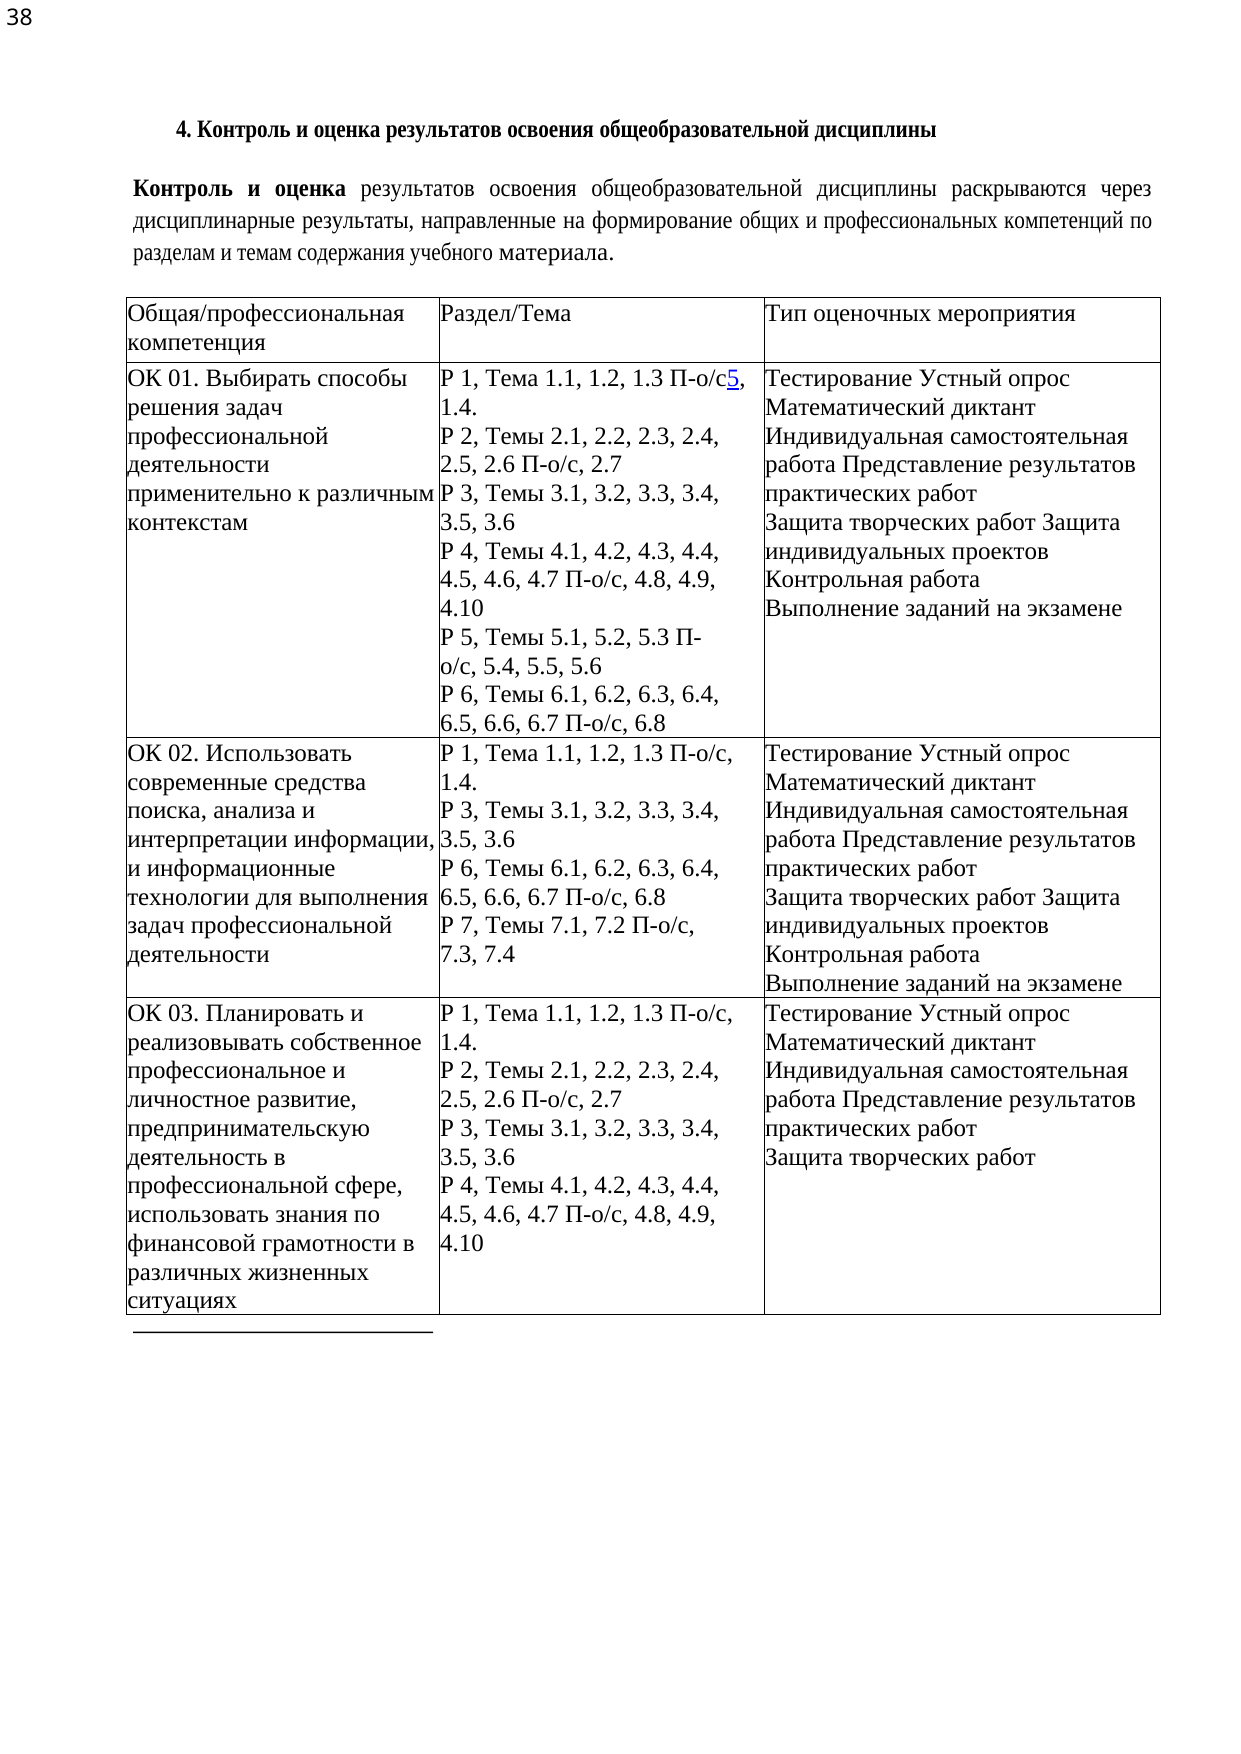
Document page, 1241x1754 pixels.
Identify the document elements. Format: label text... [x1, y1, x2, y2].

table_cell Тестирование Устный опрос Математический диктант Индивидуальная самостоятельная работа Представление результатов практических работ Защита творческих работ [765, 998, 1160, 1314]
text Контроль и оценка результатов освоения общеобразовательной дисциплины раскрываются через дисциплинарные результаты, направленные на формирование общих и профессиональных компетенций по разделам и темам содержания учебного материала. [133, 173, 1152, 265]
table_cell ОК 03. Планировать и реализовывать собственное профессиональное и личностное развитие, предпринимательскую деятельность в профессиональной сфере, использовать знания по финансовой грамотности в различных жизненных ситуациях [127, 998, 439, 1314]
table_cell Тестирование Устный опрос Математический диктант Индивидуальная самостоятельная работа Представление результатов практических работ Защита творческих работ Защита индивидуальных проектов Контрольная работа Выполнение заданий на экзамене [765, 738, 1160, 997]
table_header Раздел/Тема [440, 298, 764, 362]
table_header Тип оценочных мероприятия [765, 298, 1160, 362]
table_cell ОК 02. Использовать современные средства поиска, анализа и интерпретации информации, и информационные технологии для выполнения задач профессиональной деятельности [127, 738, 439, 997]
table_header Общая/профессиональная компетенция [127, 298, 439, 362]
text 4. Контроль и оценка результатов освоения общеобразовательной дисциплины [176, 114, 1171, 143]
table_cell Р 1, Тема 1.1, 1.2, 1.3 П-о/c5, 1.4. Р 2, Темы 2.1, 2.2, 2.3, 2.4, 2.5, 2.6 П-о/с, 2.7 Р 3, Темы 3.1, 3.2, 3.3, 3.4, 3.5, 3.6 Р 4, Темы 4.1, 4.2, 4.3, 4.4, 4.5, 4.6, 4.7 П-о/c, 4.8, 4.9, 4.10 Р 5, Темы 5.1, 5.2, 5.3 П- о/с, 5.4, 5.5, 5.6 Р 6, Темы 6.1, 6.2, 6.3, 6.4, 6.5, 6.6, 6.7 П-о/c, 6.8 [440, 363, 764, 737]
table_cell Р 1, Тема 1.1, 1.2, 1.3 П-о/c, 1.4. Р 2, Темы 2.1, 2.2, 2.3, 2.4, 2.5, 2.6 П-о/с, 2.7 Р 3, Темы 3.1, 3.2, 3.3, 3.4, 3.5, 3.6 Р 4, Темы 4.1, 4.2, 4.3, 4.4, 4.5, 4.6, 4.7 П-о/c, 4.8, 4.9, 4.10 [440, 998, 764, 1314]
table_cell Р 1, Тема 1.1, 1.2, 1.3 П-о/c, 1.4. Р 3, Темы 3.1, 3.2, 3.3, 3.4, 3.5, 3.6 Р 6, Темы 6.1, 6.2, 6.3, 6.4, 6.5, 6.6, 6.7 П-о/c, 6.8 Р 7, Темы 7.1, 7.2 П-о/c, 7.3, 7.4 [440, 738, 764, 997]
table_cell ОК 01. Выбирать способы решения задач профессиональной деятельности применительно к различным контекстам [127, 363, 439, 737]
table_cell Тестирование Устный опрос Математический диктант Индивидуальная самостоятельная работа Представление результатов практических работ Защита творческих работ Защита индивидуальных проектов Контрольная работа Выполнение заданий на экзамене [765, 363, 1160, 737]
